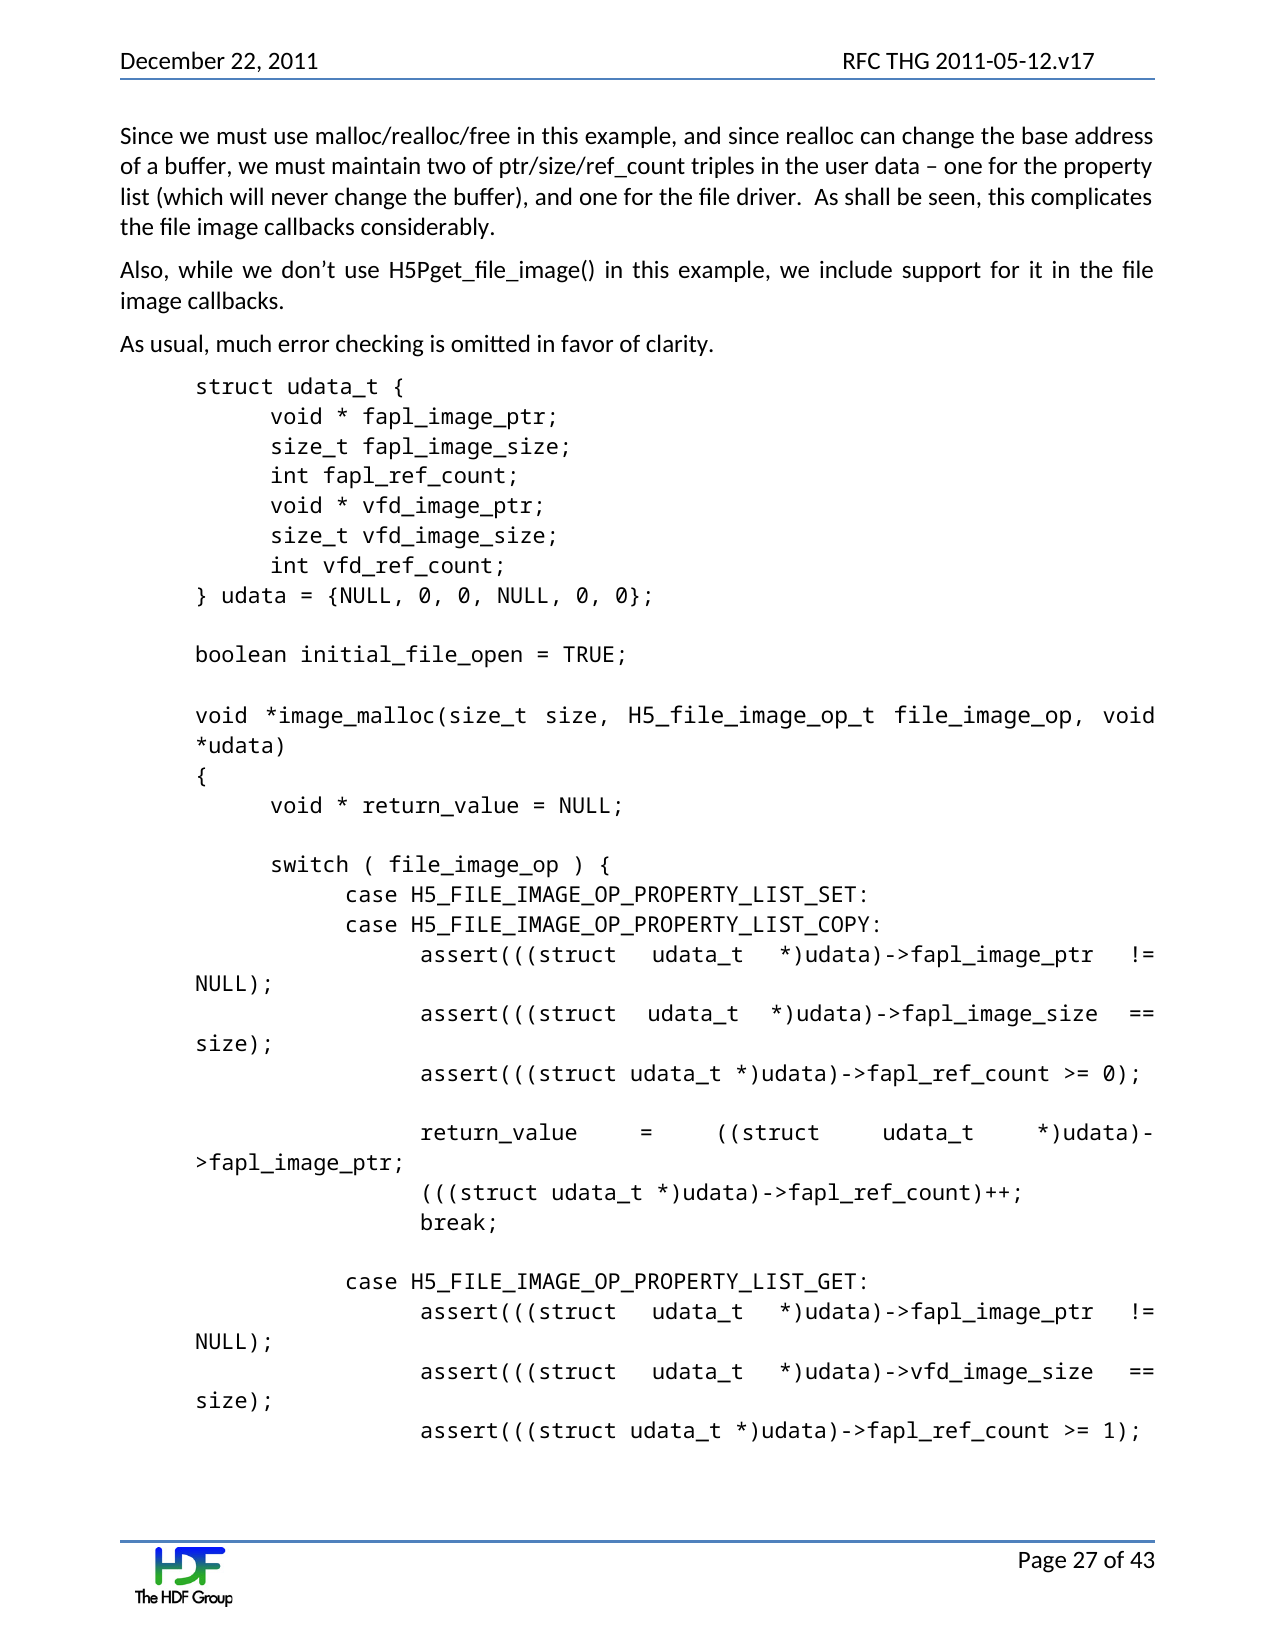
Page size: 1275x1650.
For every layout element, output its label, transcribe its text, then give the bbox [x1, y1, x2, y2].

text int fapl_ref_count; [195, 461, 1155, 490]
text assert(((struct udata_t *)udata)->fapl_image_ptr != NULL); [195, 1296, 1155, 1356]
text return_value = ((struct udata_t *)udata)->fapl_image_ptr; [195, 1117, 1155, 1177]
text assert(((struct udata_t *)udata)->fapl_ref_count >= 1); [195, 1415, 1155, 1445]
text assert(((struct udata_t *)udata)->fapl_image_ptr != NULL); [195, 939, 1155, 998]
text assert(((struct udata_t *)udata)->fapl_ref_count >= 0); [195, 1058, 1155, 1088]
text void * vfd_image_ptr; [195, 490, 1155, 520]
text assert(((struct udata_t *)udata)->vfd_image_size == size); [195, 1356, 1155, 1415]
text (((struct udata_t *)udata)->fapl_ref_count)++; [195, 1177, 1155, 1207]
picture [135, 1547, 233, 1607]
text case H5_FILE_IMAGE_OP_PROPERTY_LIST_GET: [195, 1266, 1155, 1296]
text Also, while we don’t use H5Pget_file_image() in this example, we include support for it in the file image callbacks. [120, 254, 1155, 316]
text void * return_value = NULL; [195, 790, 1155, 819]
text break; [195, 1207, 1155, 1237]
text As usual, much error checking is omitted in favor of clarity. [120, 328, 1155, 359]
text } udata = {NULL, 0, 0, NULL, 0, 0}; [195, 580, 1155, 609]
text case H5_FILE_IMAGE_OP_PROPERTY_LIST_COPY: [195, 909, 1155, 939]
text size_t fapl_image_size; [195, 431, 1155, 461]
text Since we must use malloc/realloc/free in this example, and since realloc can change the base address of a buffer, we must maintain two of ptr/size/ref_count triples in the user data – one for the property list (which will never change the buffer), and one for the file driver. As shall be seen, this complicates the file image callbacks considerably. [120, 120, 1155, 242]
text size_t vfd_image_size; [195, 520, 1155, 550]
text boolean initial_file_open = TRUE; [195, 639, 1155, 669]
text switch ( file_image_op ) { [195, 849, 1155, 879]
text assert(((struct udata_t *)udata)->fapl_image_size == size); [195, 998, 1155, 1058]
text { [195, 760, 1155, 790]
text void *image_malloc(size_t size, H5_file_image_op_t file_image_op, void *udata) [195, 699, 1155, 760]
text void * fapl_image_ptr; [195, 401, 1155, 431]
text case H5_FILE_IMAGE_OP_PROPERTY_LIST_SET: [195, 879, 1155, 909]
text int vfd_ref_count; [195, 550, 1155, 580]
text struct udata_t { [120, 371, 1155, 401]
